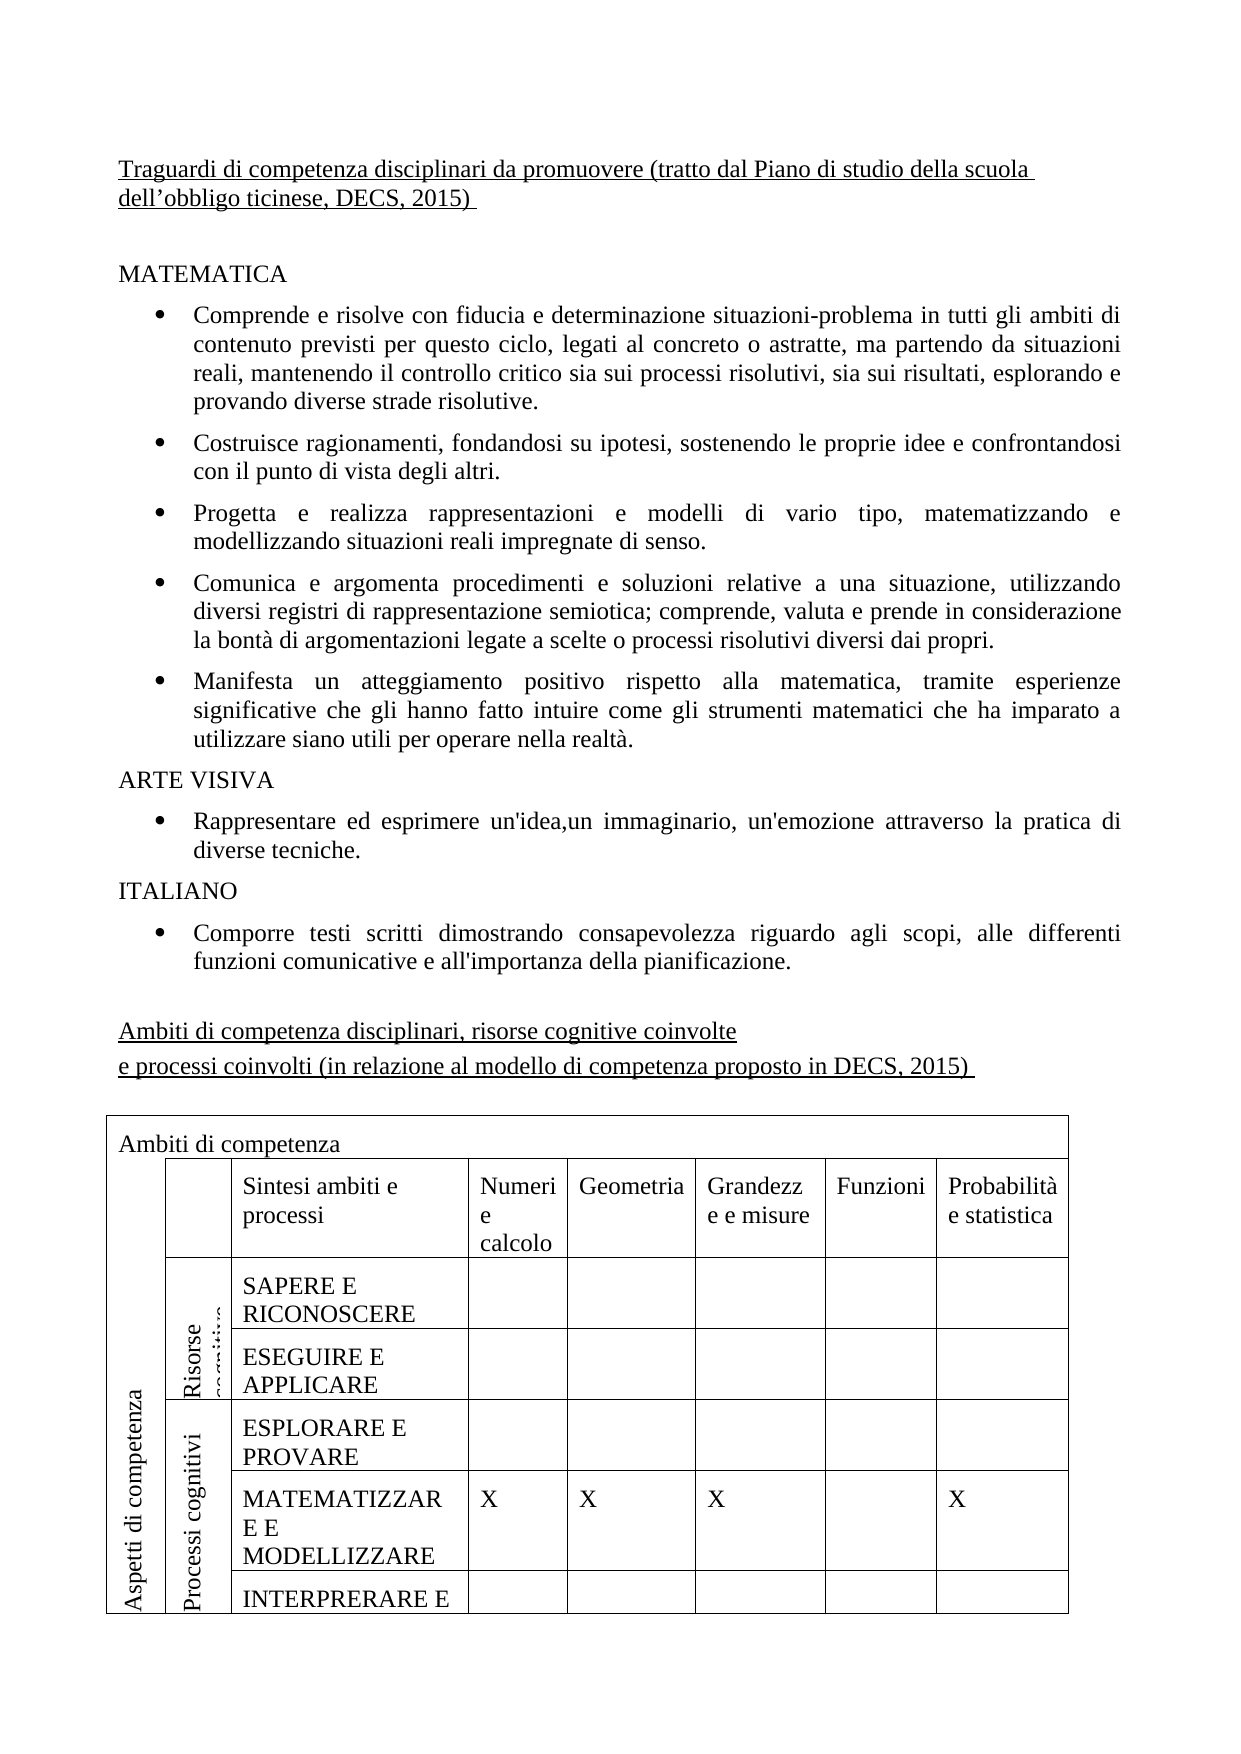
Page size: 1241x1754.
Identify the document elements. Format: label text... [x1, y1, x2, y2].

list Progetta e realizza rappresentazioni e modelli di vario tipo, matematizzando e modellizzando situazioni reali impregnate di senso. [156, 498, 1122, 555]
table_cell [937, 1329, 1068, 1399]
table_cell [826, 1471, 936, 1570]
table_cell [826, 1400, 936, 1470]
table_cell X [696, 1471, 825, 1570]
table_cell Funzioni [826, 1159, 936, 1257]
table_cell [568, 1258, 695, 1328]
text MATEMATICA [118, 259, 1122, 288]
table_cell Risorse cognitive [166, 1258, 231, 1399]
table_cell [469, 1400, 567, 1470]
table_cell X [469, 1471, 567, 1570]
table_cell [826, 1329, 936, 1399]
table_cell X [937, 1471, 1068, 1570]
table_cell X [568, 1471, 695, 1570]
table_cell Aspetti di competenza [107, 1158, 165, 1612]
table_cell [166, 1159, 231, 1257]
table_cell MATEMATIZZARE E MODELLIZZARE [232, 1471, 468, 1570]
list Rappresentare ed esprimere un'idea,un immaginario, un'emozione attraverso la pratica di diverse tecniche. [156, 806, 1122, 864]
text Ambiti di competenza disciplinari, risorse cognitive coinvolte [118, 1016, 1122, 1045]
table_cell Probabilità e statistica [937, 1159, 1068, 1257]
table_header Ambiti di competenza [107, 1116, 1068, 1157]
text ITALIANO [118, 876, 1122, 905]
table_cell [469, 1258, 567, 1328]
table_cell [568, 1400, 695, 1470]
table_cell [937, 1400, 1068, 1470]
table_cell [696, 1571, 825, 1612]
table_cell ESPLORARE E PROVARE [232, 1400, 468, 1470]
text Traguardi di competenza disciplinari da promuovere (tratto dal Piano di studio della scuola dell’obbligo ticinese, DECS, 2015) [118, 154, 1122, 211]
text e processi coinvolti (in relazione al modello di competenza proposto in DECS, 2015) [118, 1051, 1122, 1080]
table_cell [826, 1571, 936, 1612]
table_cell [469, 1329, 567, 1399]
list Comunica e argomenta procedimenti e soluzioni relative a una situazione, utilizzando diversi registri di rappresentazione semiotica; comprende, valuta e prende in considerazione la bontà di argomentazioni legate a scelte o processi risolutivi diversi dai propri. [156, 568, 1122, 654]
list Costruisce ragionamenti, fondandosi su ipotesi, sostenendo le proprie idee e confrontandosi con il punto di vista degli altri. [156, 428, 1122, 485]
table_cell ESEGUIRE E APPLICARE [232, 1329, 468, 1399]
table_cell Numeri e calcolo [469, 1159, 567, 1257]
table_cell Processi cognitivi [166, 1400, 231, 1612]
list Manifesta un atteggiamento positivo rispetto alla matematica, tramite esperienze significative che gli hanno fatto intuire come gli strumenti matematici che ha imparato a utilizzare siano utili per operare nella realtà. [156, 666, 1122, 753]
table_cell [826, 1258, 936, 1328]
table_cell [469, 1571, 567, 1612]
table_cell [696, 1400, 825, 1470]
list Comporre testi scritti dimostrando consapevolezza riguardo agli scopi, alle differenti funzioni comunicative e all'importanza della pianificazione. [156, 918, 1122, 975]
table_cell [937, 1571, 1068, 1612]
table_cell SAPERE E RICONOSCERE [232, 1258, 468, 1328]
text ARTE VISIVA [118, 765, 1122, 794]
table_cell [568, 1329, 695, 1399]
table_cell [232, 1571, 468, 1612]
table_cell [937, 1258, 1068, 1328]
list Comprende e risolve con fiducia e determinazione situazioni-problema in tutti gli ambiti di contenuto previsti per questo ciclo, legati al concreto o astratte, ma partendo da situazioni reali, mantenendo il controllo critico sia sui processi risolutivi, sia sui risultati, esplorando e provando diverse strade risolutive. [156, 300, 1122, 415]
table_cell [568, 1571, 695, 1612]
table_cell Sintesi ambiti e processi [232, 1159, 468, 1257]
table_cell [696, 1258, 825, 1328]
table_cell Grandezze e misure [696, 1159, 825, 1257]
table_cell [696, 1329, 825, 1399]
table_cell Geometria [568, 1159, 695, 1257]
